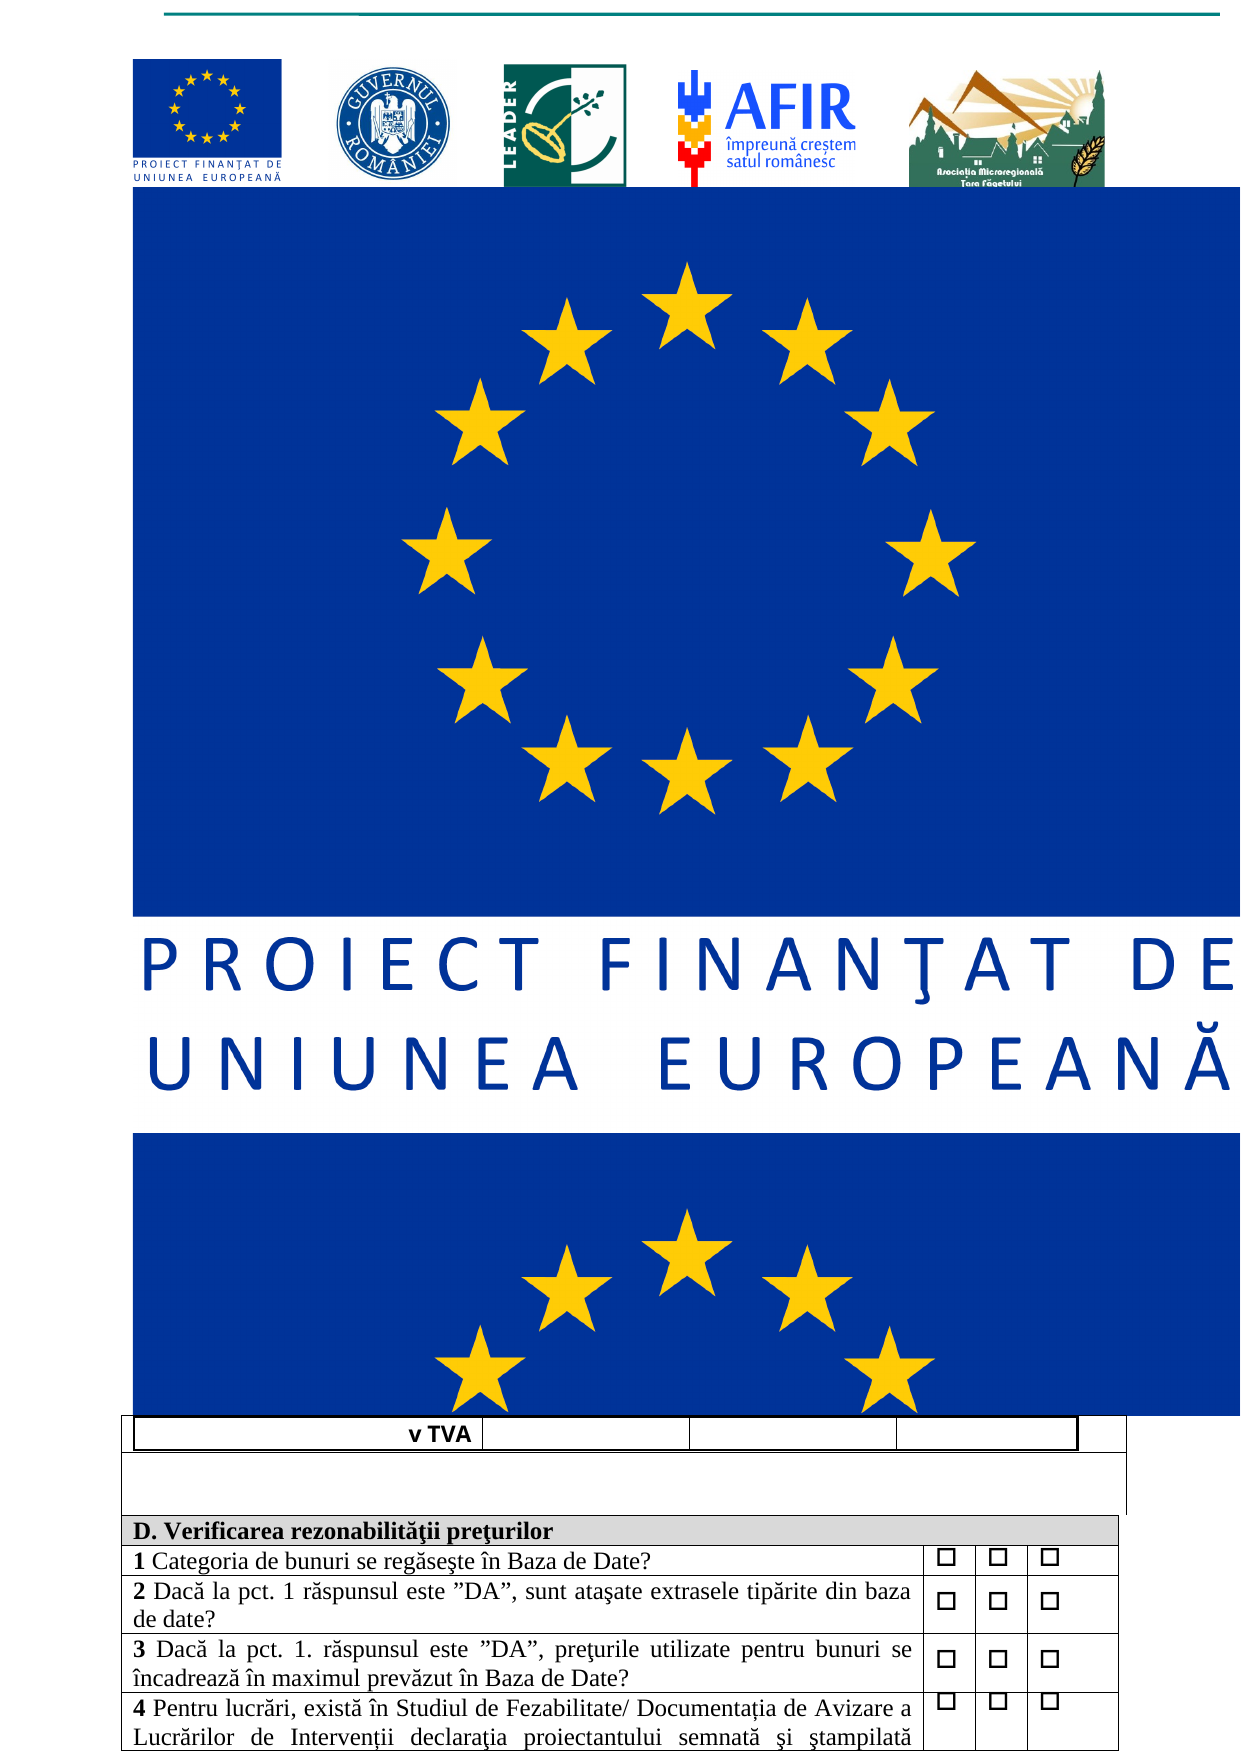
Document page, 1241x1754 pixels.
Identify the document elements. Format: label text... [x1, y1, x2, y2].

table_cell D. Verificarea rezonabilităţii preţurilor [122, 1516, 1118, 1545]
table_cell [976, 1634, 1027, 1692]
table_cell [924, 1634, 975, 1692]
table_cell [1028, 1693, 1118, 1750]
table_cell 1 Categoria de bunuri se regăseşte în Baza de Date? [122, 1546, 923, 1575]
table_cell [924, 1546, 975, 1575]
table_cell [976, 1576, 1027, 1633]
table_cell 2 Dacă la pct. 1 răspunsul este ”DA”, sunt ataşate extrasele tipărite din baza de date? [122, 1576, 923, 1633]
table_cell [1028, 1546, 1118, 1575]
table_cell [1028, 1634, 1118, 1692]
picture [132, 59, 1241, 1416]
table_cell [122, 1416, 1126, 1452]
table_cell [924, 1693, 975, 1750]
table_cell [122, 1453, 1126, 1515]
table_cell [976, 1693, 1027, 1750]
picture [907, 70, 1105, 186]
table_cell 4 Pentru lucrări, există în Studiul de Fezabilitate/ Documentația de Avizare a Lucrărilor de Intervenții declaraţia proiectantului semnată şi ştampilată privind sursa de preţuri? [122, 1693, 923, 1750]
table_cell 3 Dacă la pct. 1. răspunsul este ”DA”, preţurile utilizate pentru bunuri se încadrează în maximul prevăzut în Baza de Date? [122, 1634, 923, 1692]
table_cell [924, 1576, 975, 1633]
table_cell [1028, 1576, 1118, 1633]
table_cell [976, 1546, 1027, 1575]
